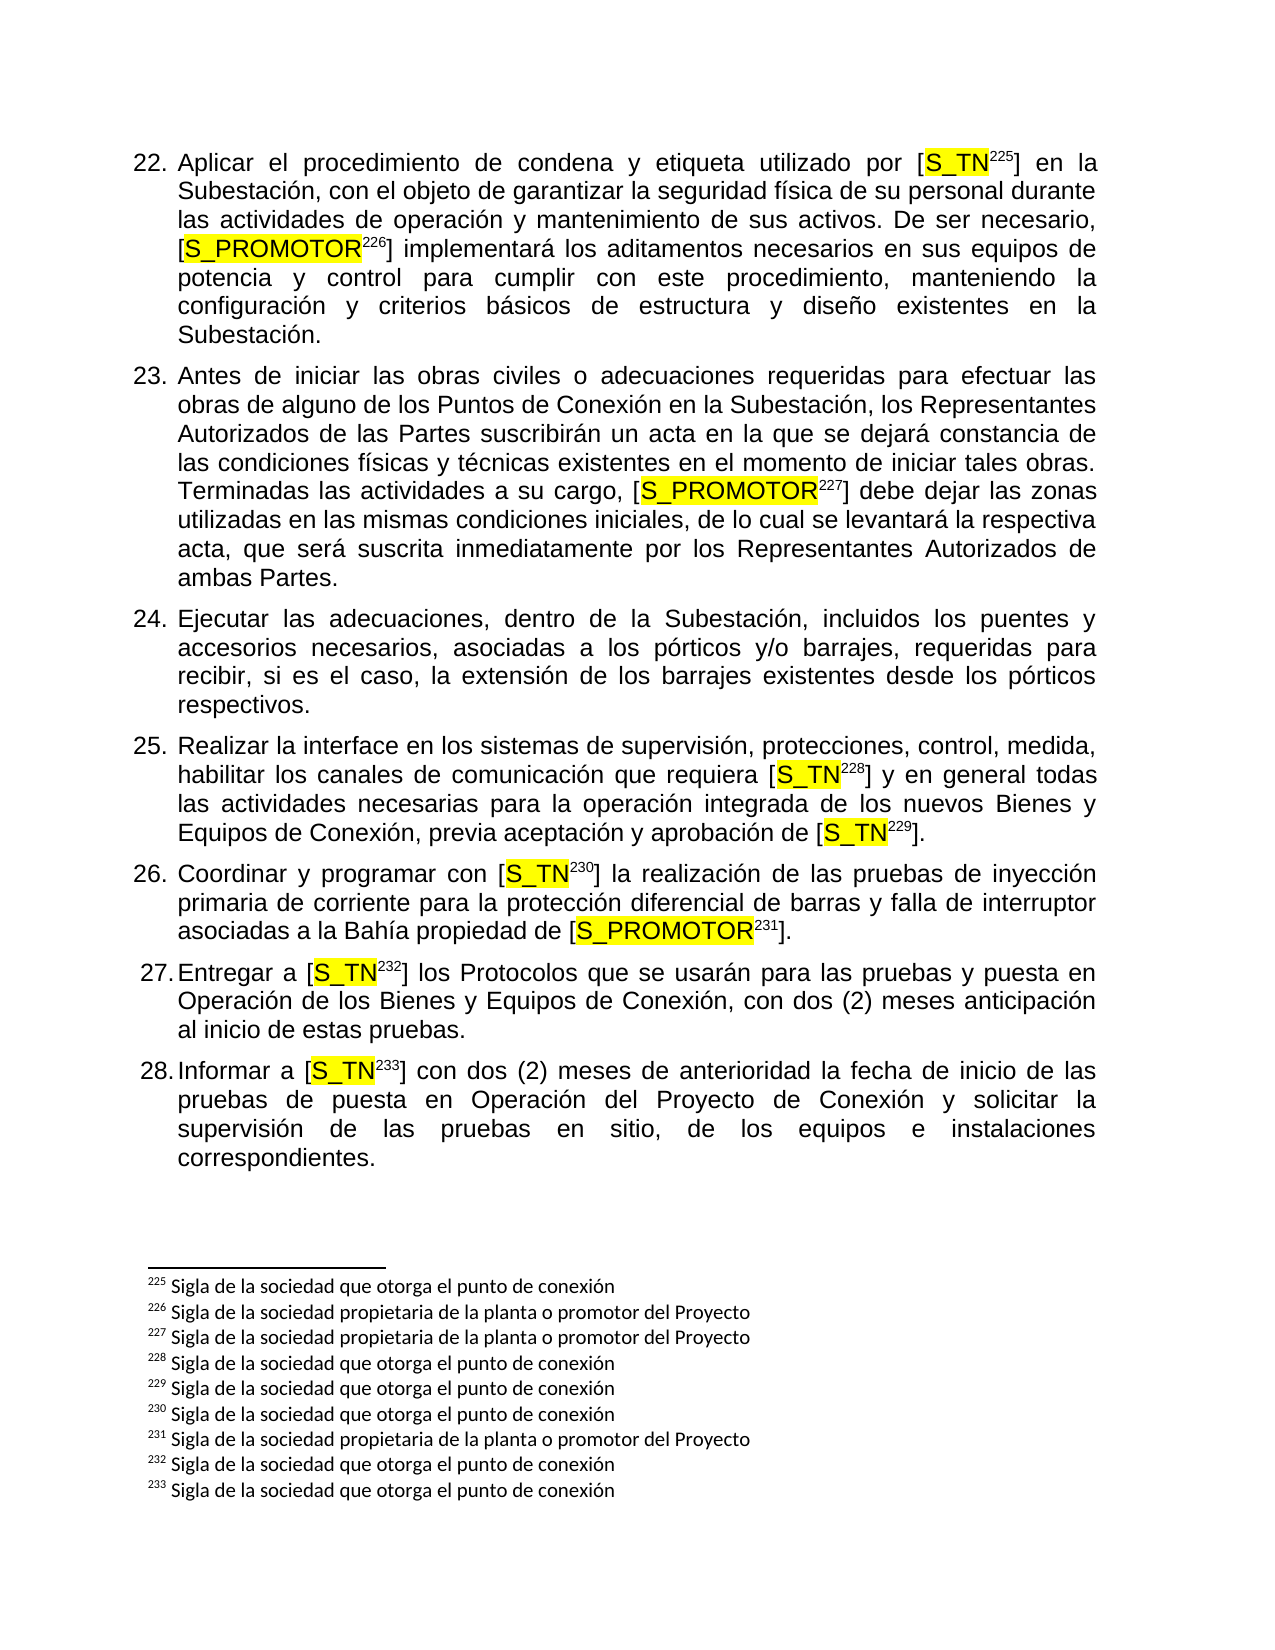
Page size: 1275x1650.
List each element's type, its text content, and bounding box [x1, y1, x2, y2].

list Aplicar el procedimiento de condena y etiqueta utilizado por [S_TN] en la Subestación, con el objeto de garantizar la seguridad física de su personal durante las actividades de operación y mantenimiento de sus activos. De ser necesario, [S_PROMOTOR] implementará los aditamentos necesarios en sus equipos de potencia y control para cumplir con este procedimiento, manteniendo la configuración y criterios básicos de estructura y diseño existentes en la Subestación. [133, 148, 1098, 349]
list Informar a [S_TN] con dos (2) meses de anterioridad la fecha de inicio de las pruebas de puesta en Operación del Proyecto de Conexión y solicitar la supervisión de las pruebas en sitio, de los equipos e instalaciones correspondientes. [140, 1056, 1098, 1171]
list Antes de iniciar las obras civiles o adecuaciones requeridas para efectuar las obras de alguno de los Puntos de Conexión en la Subestación, los Representantes Autorizados de las Partes suscribirán un acta en la que se dejará constancia de las condiciones físicas y técnicas existentes en el momento de iniciar tales obras. Terminadas las actividades a su cargo, [S_PROMOTOR] debe dejar las zonas utilizadas en las mismas condiciones iniciales, de lo cual se levantará la respectiva acta, que será suscrita inmediatamente por los Representantes Autorizados de ambas Partes. [133, 361, 1098, 591]
list Ejecutar las adecuaciones, dentro de la Subestación, incluidos los puentes y accesorios necesarios, asociadas a los pórticos y/o barrajes, requeridas para recibir, si es el caso, la extensión de los barrajes existentes desde los pórticos respectivos. [133, 604, 1098, 719]
list Coordinar y programar con [S_TN] la realización de las pruebas de inyección primaria de corriente para la protección diferencial de barras y falla de interruptor asociadas a la Bahía propiedad de [S_PROMOTOR]. [133, 859, 1098, 945]
list Entregar a [S_TN] los Protocolos que se usarán para las pruebas y puesta en Operación de los Bienes y Equipos de Conexión, con dos (2) meses anticipación al inicio de estas pruebas. [140, 958, 1098, 1044]
list Realizar la interface en los sistemas de supervisión, protecciones, control, medida, habilitar los canales de comunicación que requiera [S_TN] y en general todas las actividades necesarias para la operación integrada de los nuevos Bienes y Equipos de Conexión, previa aceptación y aprobación de [S_TN]. [133, 731, 1098, 846]
